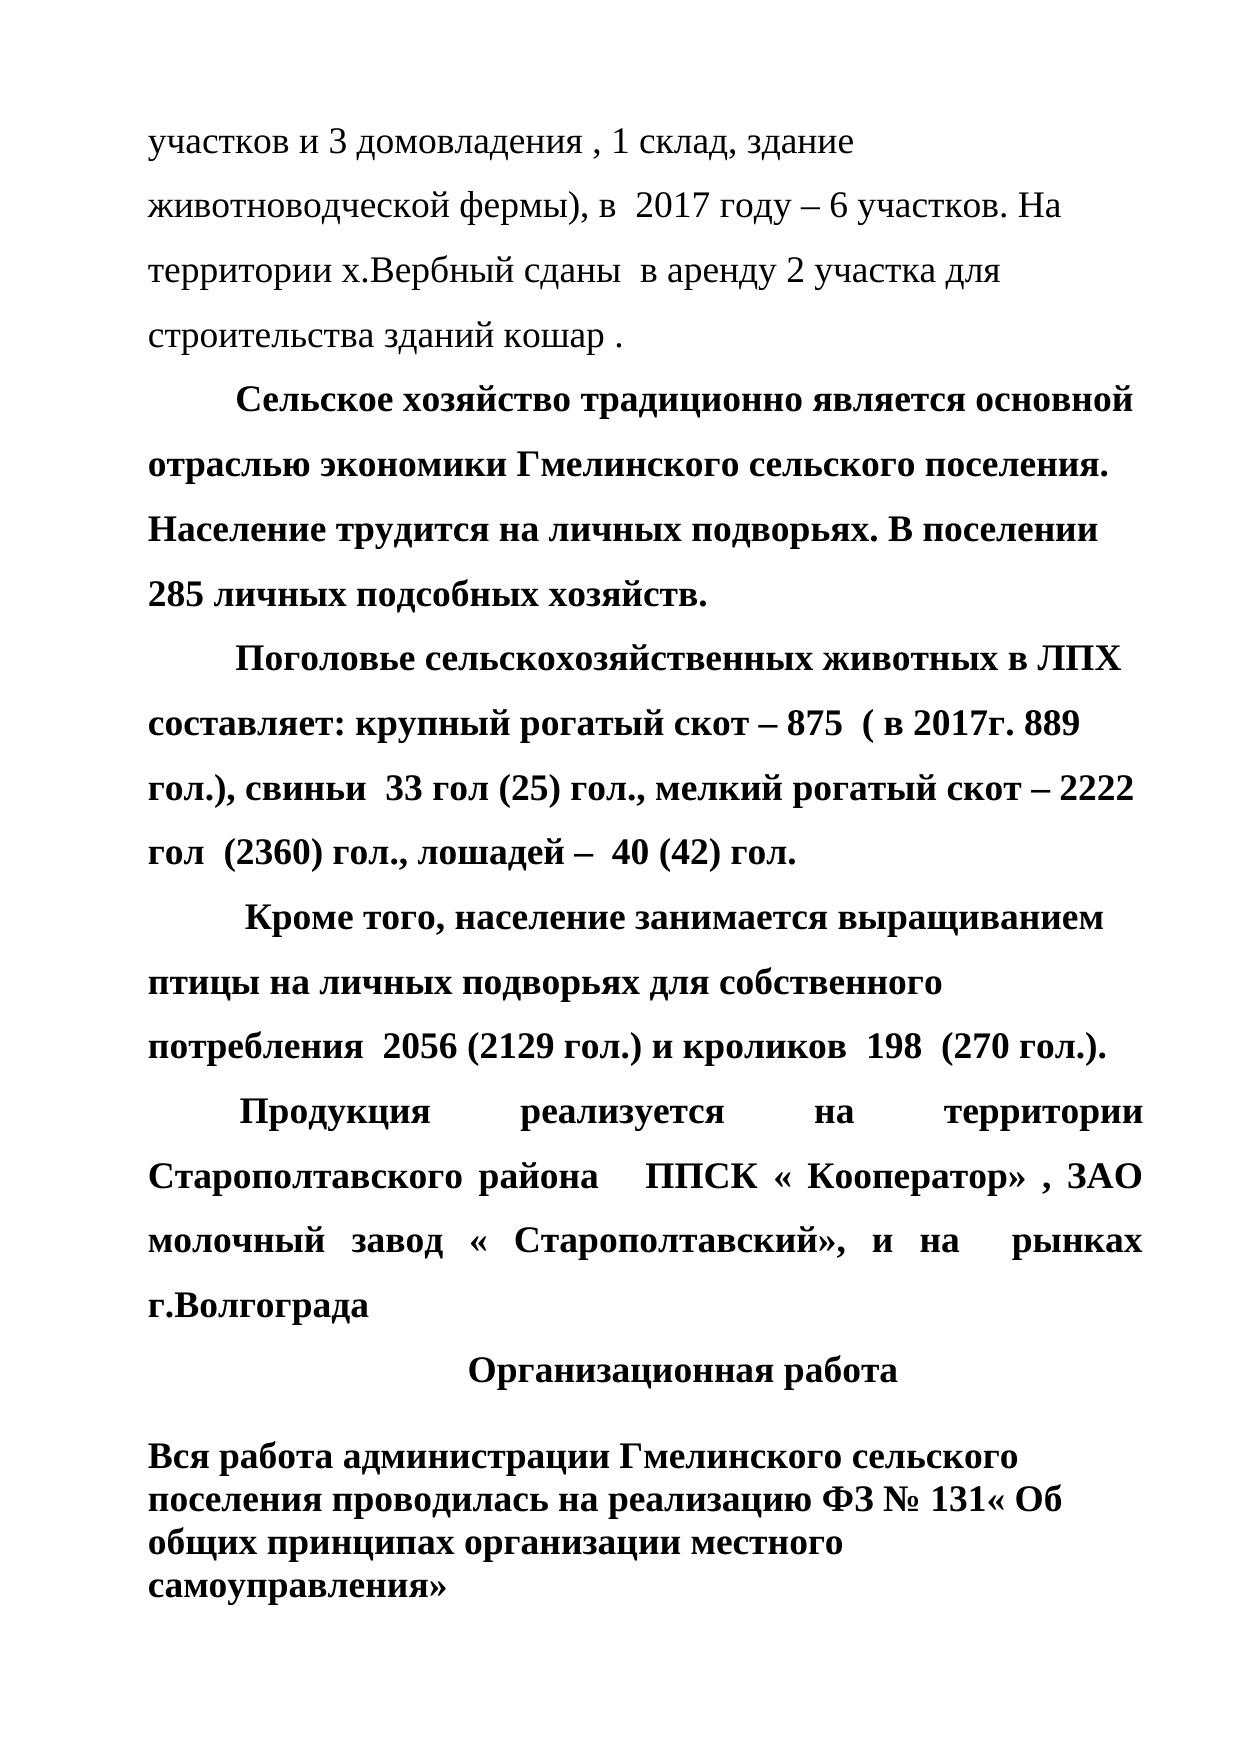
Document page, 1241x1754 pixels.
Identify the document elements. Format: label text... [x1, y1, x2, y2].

text Организационная работа [148, 1347, 1144, 1390]
text Продукция реализуется на территории Старополтавского района ППСК « Кооператор» , ЗАО молочный завод « Старополтавский», и на рынках г.Волгограда [148, 1088, 1144, 1326]
text Кроме того, население занимается выращиванием птицы на личных подворьях для собственного потребления 2056 (2129 гол.) и кроликов 198 (270 гол.). [148, 894, 1144, 1067]
text Поголовье сельскохозяйственных животных в ЛПХ составляет: крупный рогатый скот – 875 ( в 2017г. 889 гол.), свиньи 33 гол (25) гол., мелкий рогатый скот – 2222 гол (2360) гол., лошадей – 40 (42) гол. [148, 636, 1144, 873]
text Сельское хозяйство традиционно является основной отраслью экономики Гмелинского сельского поселения. Население трудится на личных подворьях. В поселении 285 личных подсобных хозяйств. [148, 377, 1144, 614]
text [148, 118, 1144, 355]
text Вся работа администрации Гмелинского сельского поселения проводилась на реализацию ФЗ № 131« Об общих принципах организации местного самоуправления» [148, 1433, 1144, 1606]
